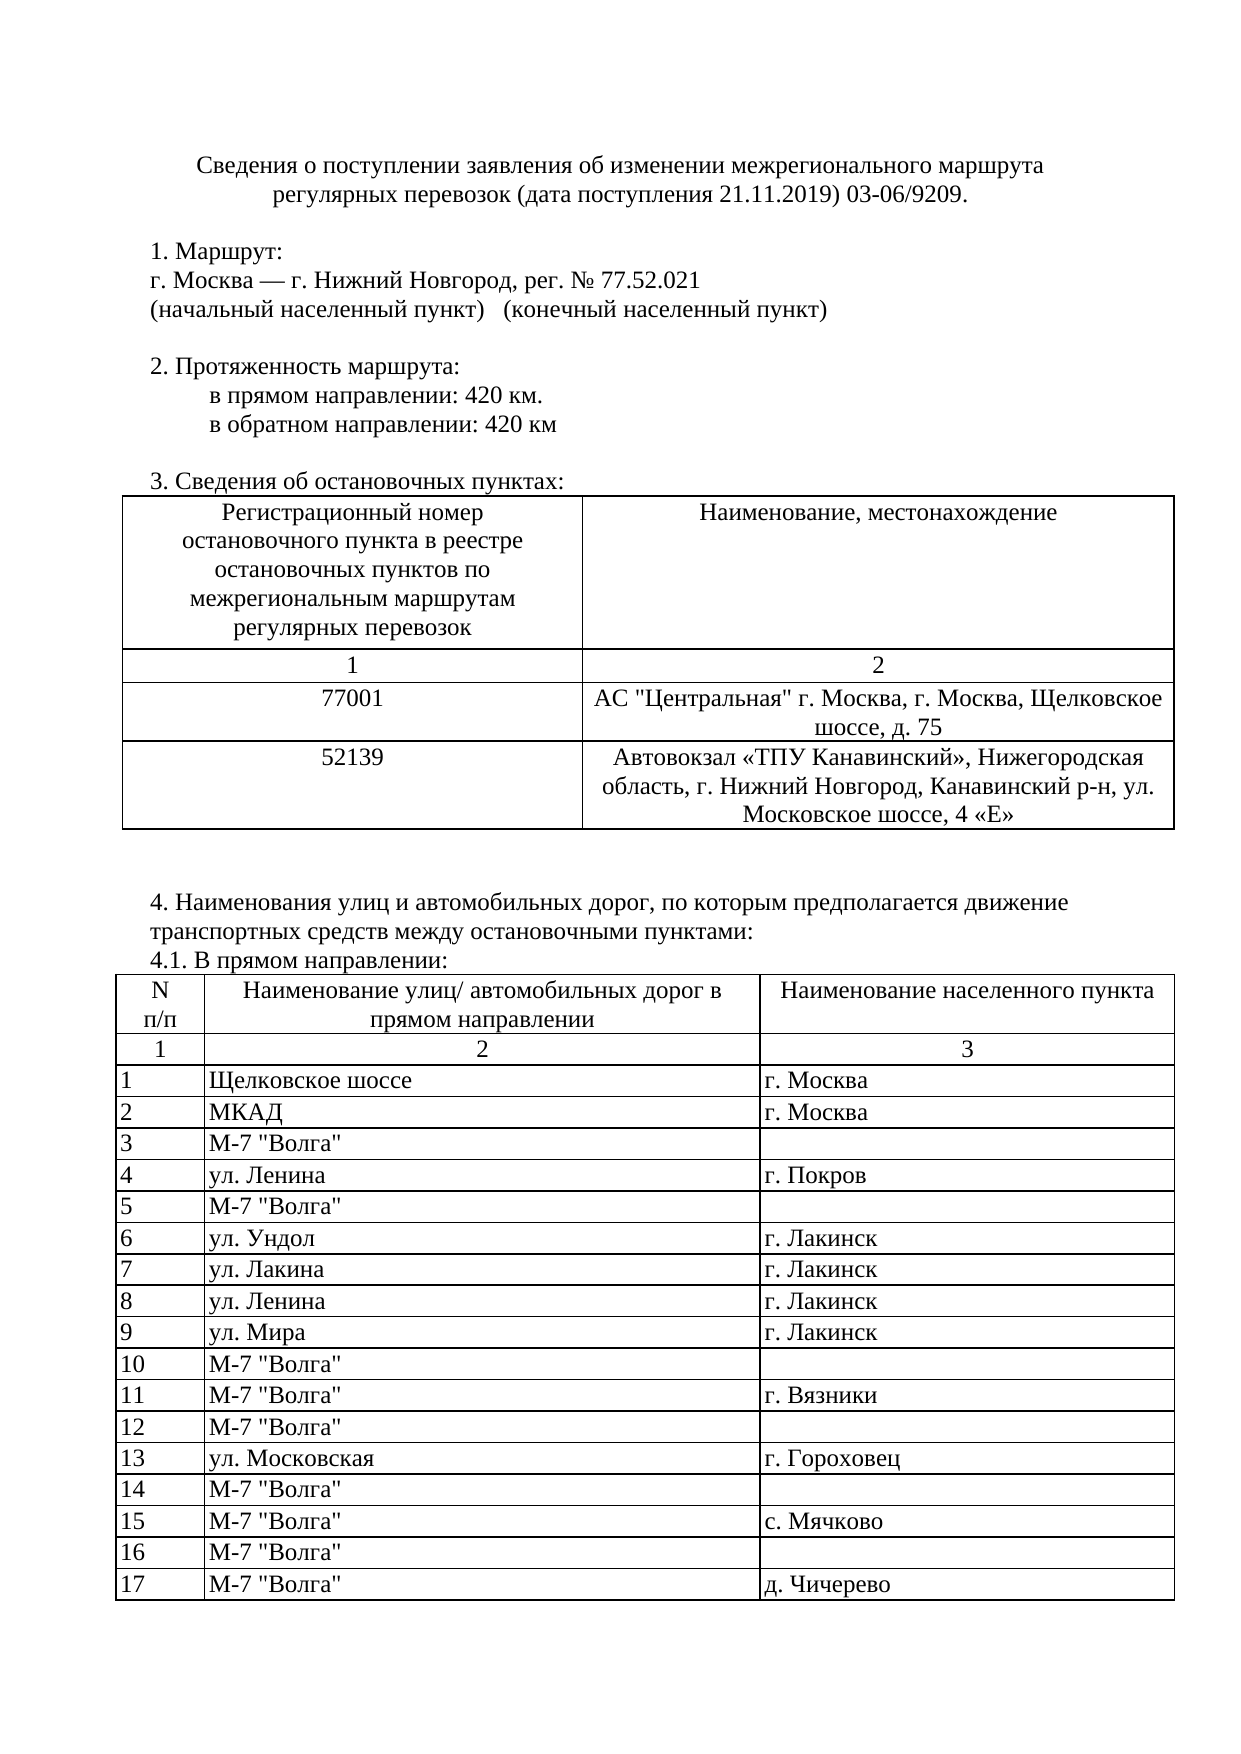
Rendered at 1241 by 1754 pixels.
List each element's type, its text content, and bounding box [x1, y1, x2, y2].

table_cell 2 [583, 650, 1173, 681]
table_cell г. Лакинск [761, 1255, 1174, 1284]
table_cell 11 [117, 1380, 204, 1410]
table_cell 13 [117, 1443, 204, 1473]
table_cell М-7 "Волга" [205, 1192, 759, 1221]
table_header Наименование населенного пункта [761, 975, 1174, 1033]
text 3. Сведения об остановочных пунктах: [150, 466, 1090, 495]
table_cell г. Покров [761, 1160, 1174, 1190]
table_cell М-7 "Волга" [205, 1506, 759, 1536]
table_cell 1 [117, 1066, 204, 1096]
text в прямом направлении: 420 км. [150, 380, 1090, 409]
table_cell [761, 1412, 1174, 1442]
text г. Москва — г. Нижний Новгород, рег. № 77.52.021 [150, 265, 1090, 294]
table_cell [761, 1192, 1174, 1221]
table_cell 7 [117, 1255, 204, 1284]
table_cell 5 [117, 1192, 204, 1221]
table_cell ул. Ундол [205, 1223, 759, 1253]
table_cell 17 [117, 1569, 204, 1599]
table_cell 2 [117, 1097, 204, 1127]
table_cell 9 [117, 1317, 204, 1347]
table_cell АС "Центральная" г. Москва, г. Москва, Щелковское шоссе, д. 75 [583, 683, 1173, 740]
table_cell 2 [205, 1034, 759, 1064]
table_cell М-7 "Волга" [205, 1412, 759, 1442]
table_cell М-7 "Волга" [205, 1538, 759, 1567]
table_cell 10 [117, 1349, 204, 1379]
table_cell [761, 1349, 1174, 1379]
table_cell г. Лакинск [761, 1223, 1174, 1253]
table_cell [761, 1538, 1174, 1567]
table_cell 4 [117, 1160, 204, 1190]
table_cell 6 [117, 1223, 204, 1253]
table_cell г. Гороховец [761, 1443, 1174, 1473]
table_cell 77001 [123, 683, 582, 740]
table_cell с. Мячково [761, 1506, 1174, 1536]
text 4. Наименования улиц и автомобильных дорог, по которым предполагается движение транспортных средств между остановочными пунктами: [150, 887, 1090, 945]
table_cell М-7 "Волга" [205, 1129, 759, 1158]
table_cell 52139 [123, 742, 582, 828]
text 4.1. В прямом направлении: [150, 945, 1090, 973]
table_cell 14 [117, 1475, 204, 1504]
table_cell ул. Ленина [205, 1286, 759, 1316]
table_cell г. Москва [761, 1066, 1174, 1096]
table_cell МКАД [205, 1097, 759, 1127]
table_cell 3 [761, 1034, 1174, 1064]
table_cell 15 [117, 1506, 204, 1536]
table_header Наименование улиц/ автомобильных дорог в прямом направлении [205, 975, 759, 1033]
table_header Регистрационный номер остановочного пункта в реестре остановочных пунктов по межрегиональным маршрутам регулярных перевозок [123, 497, 582, 648]
text 2. Протяженность маршрута: [150, 351, 1090, 380]
table_cell Щелковское шоссе [205, 1066, 759, 1096]
table_cell М-7 "Волга" [205, 1380, 759, 1410]
table_cell д. Чичерево [761, 1569, 1174, 1599]
table_cell 12 [117, 1412, 204, 1442]
table_cell 1 [123, 650, 582, 681]
table_cell 3 [117, 1129, 204, 1158]
table_cell [761, 1475, 1174, 1504]
table_cell г. Вязники [761, 1380, 1174, 1410]
table_header Наименование, местонахождение [583, 497, 1173, 648]
table_cell г. Лакинск [761, 1286, 1174, 1316]
table_cell ул. Ленина [205, 1160, 759, 1190]
text 1. Маршрут: [150, 236, 1090, 265]
table_header N п/п [117, 975, 204, 1033]
table_cell [761, 1129, 1174, 1158]
table_cell М-7 "Волга" [205, 1349, 759, 1379]
table_cell М-7 "Волга" [205, 1569, 759, 1599]
table_cell ул. Лакина [205, 1255, 759, 1284]
text в обратном направлении: 420 км [150, 409, 1090, 437]
text Сведения о поступлении заявления об изменении межрегионального маршрута регулярных перевозок (дата поступления 21.11.2019) 03-06/9209. [150, 150, 1090, 207]
table_cell ул. Мира [205, 1317, 759, 1347]
table_cell 1 [117, 1034, 204, 1064]
table_cell Автовокзал «ТПУ Канавинский», Нижегородская область, г. Нижний Новгород, Канавинский р-н, ул. Московское шоссе, 4 «Е» [583, 742, 1173, 828]
table_cell г. Москва [761, 1097, 1174, 1127]
table_cell г. Лакинск [761, 1317, 1174, 1347]
text (начальный населенный пункт) (конечный населенный пункт) [150, 294, 1090, 322]
table_cell М-7 "Волга" [205, 1475, 759, 1504]
table_cell 8 [117, 1286, 204, 1316]
table_cell ул. Московская [205, 1443, 759, 1473]
table_cell 16 [117, 1538, 204, 1567]
